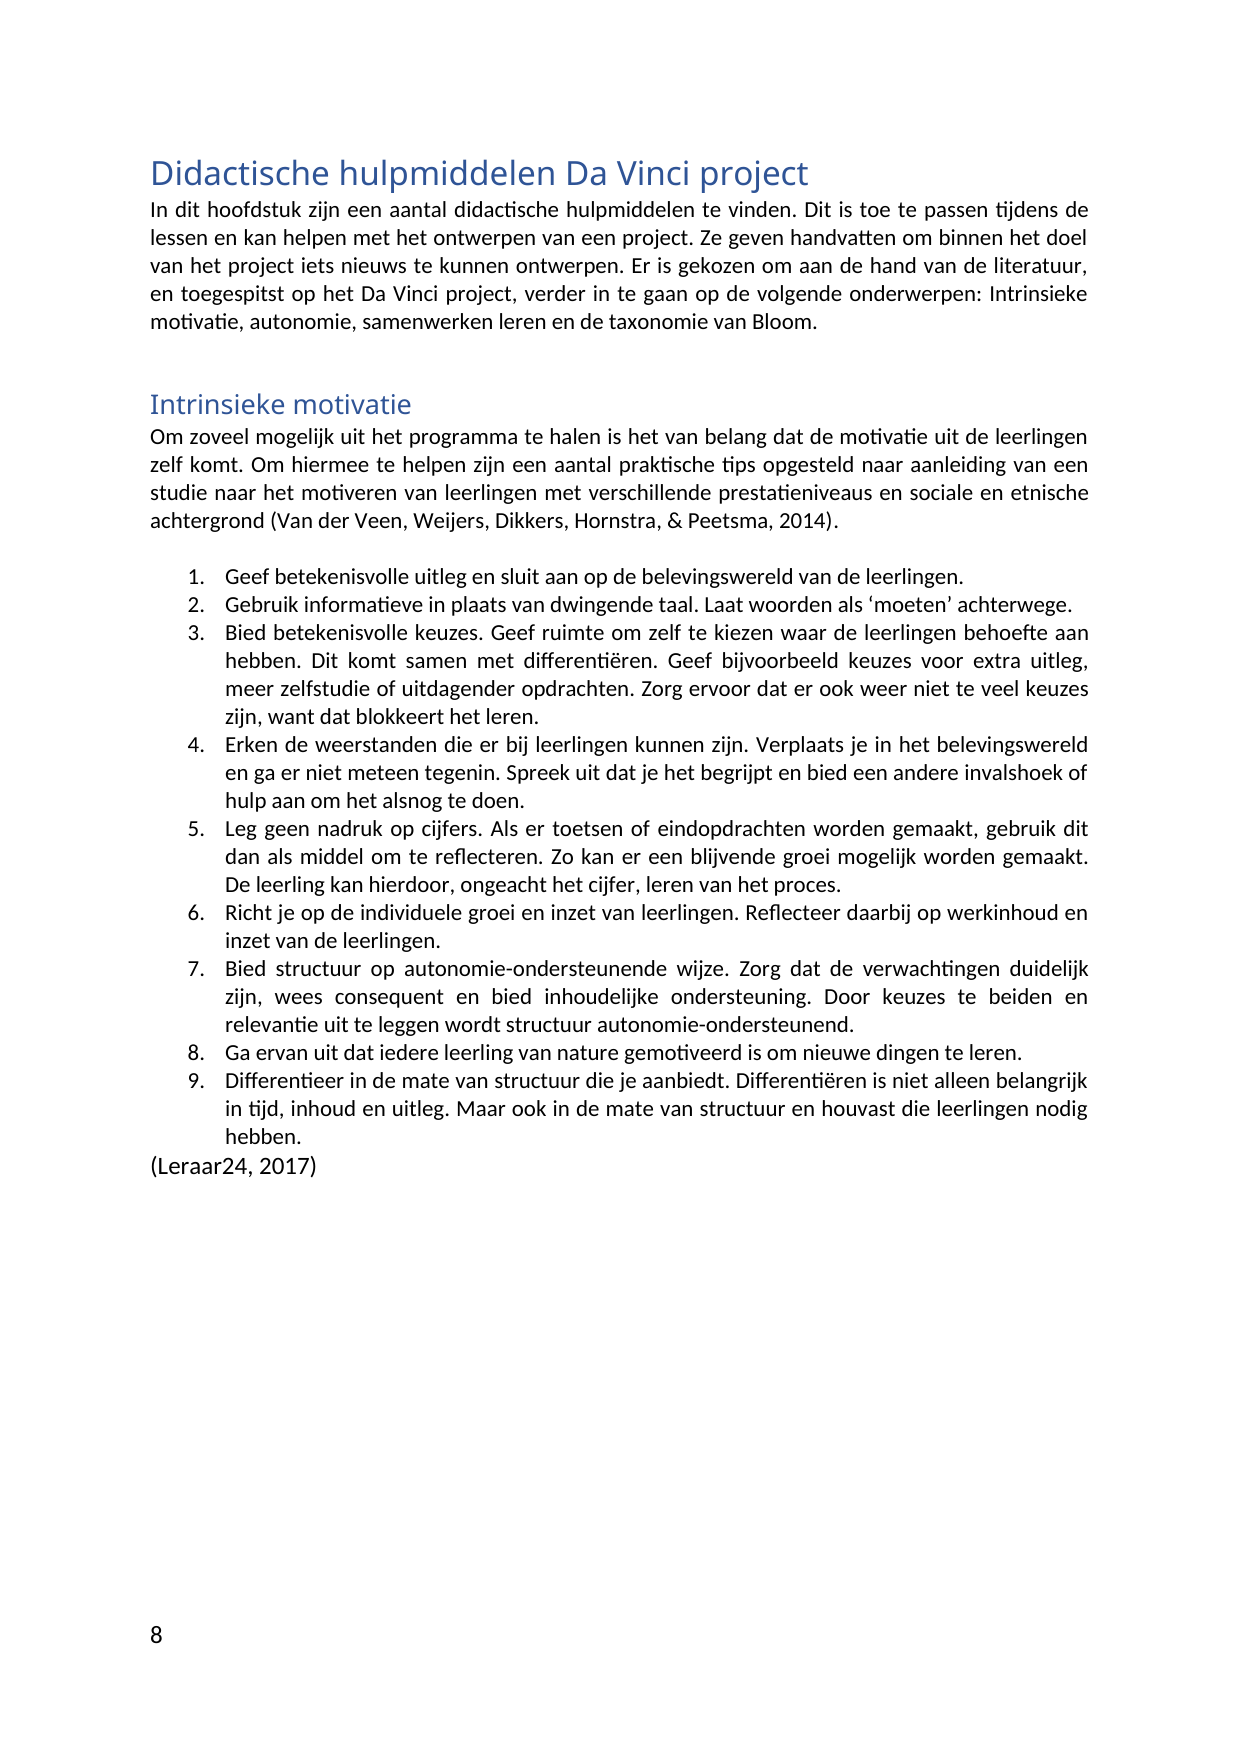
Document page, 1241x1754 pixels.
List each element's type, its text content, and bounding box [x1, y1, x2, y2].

list Gebruik informatieve in plaats van dwingende taal. Laat woorden als ‘moeten’ achterwege. [187, 590, 1090, 618]
list Bied betekenisvolle keuzes. Geef ruimte om zelf te kiezen waar de leerlingen behoefte aan hebben. Dit komt samen met differentiëren. Geef bijvoorbeeld keuzes voor extra uitleg, meer zelfstudie of uitdagender opdrachten. Zorg ervoor dat er ook weer niet te veel keuzes zijn, want dat blokkeert het leren. [187, 618, 1090, 730]
subtitle Intrinsieke motivatie [150, 385, 1090, 422]
list Geef betekenisvolle uitleg en sluit aan op de belevingswereld van de leerlingen. [187, 562, 1090, 590]
text Om zoveel mogelijk uit het programma te halen is het van belang dat de motivatie uit de leerlingen zelf komt. Om hiermee te helpen zijn een aantal praktische tips opgesteld naar aanleiding van een studie naar het motiveren van leerlingen met verschillende prestatieniveaus en sociale en etnische achtergrond. [150, 422, 1090, 534]
subtitle Didactische hulpmiddelen Da Vinci project [150, 150, 1090, 195]
list Erken de weerstanden die er bij leerlingen kunnen zijn. Verplaats je in het belevingswereld en ga er niet meteen tegenin. Spreek uit dat je het begrijpt en bied een andere invalshoek of hulp aan om het alsnog te doen. [187, 730, 1090, 814]
list Richt je op de individuele groei en inzet van leerlingen. Reflecteer daarbij op werkinhoud en inzet van de leerlingen. [187, 898, 1090, 954]
text In dit hoofdstuk zijn een aantal didactische hulpmiddelen te vinden. Dit is toe te passen tijdens de lessen en kan helpen met het ontwerpen van een project. Ze geven handvatten om binnen het doel van het project iets nieuws te kunnen ontwerpen. Er is gekozen om aan de hand van de literatuur, en toegespitst op het Da Vinci project, verder in te gaan op de volgende onderwerpen: Intrinsieke motivatie, autonomie, samenwerken leren en de taxonomie van Bloom. [150, 195, 1090, 336]
list Leg geen nadruk op cijfers. Als er toetsen of eindopdrachten worden gemaakt, gebruik dit dan als middel om te reflecteren. Zo kan er een blijvende groei mogelijk worden gemaakt. De leerling kan hierdoor, ongeacht het cijfer, leren van het proces. [187, 814, 1090, 898]
list Bied structuur op autonomie-ondersteunende wijze. Zorg dat de verwachtingen duidelijk zijn, wees consequent en bied inhoudelijke ondersteuning. Door keuzes te beiden en relevantie uit te leggen wordt structuur autonomie-ondersteunend. [187, 954, 1090, 1038]
list Ga ervan uit dat iedere leerling van nature gemotiveerd is om nieuwe dingen te leren. [187, 1038, 1090, 1066]
list Differentieer in de mate van structuur die je aanbiedt. Differentiëren is niet alleen belangrijk in tijd, inhoud en uitleg. Maar ook in de mate van structuur en houvast die leerlingen nodig hebben. [187, 1066, 1090, 1151]
